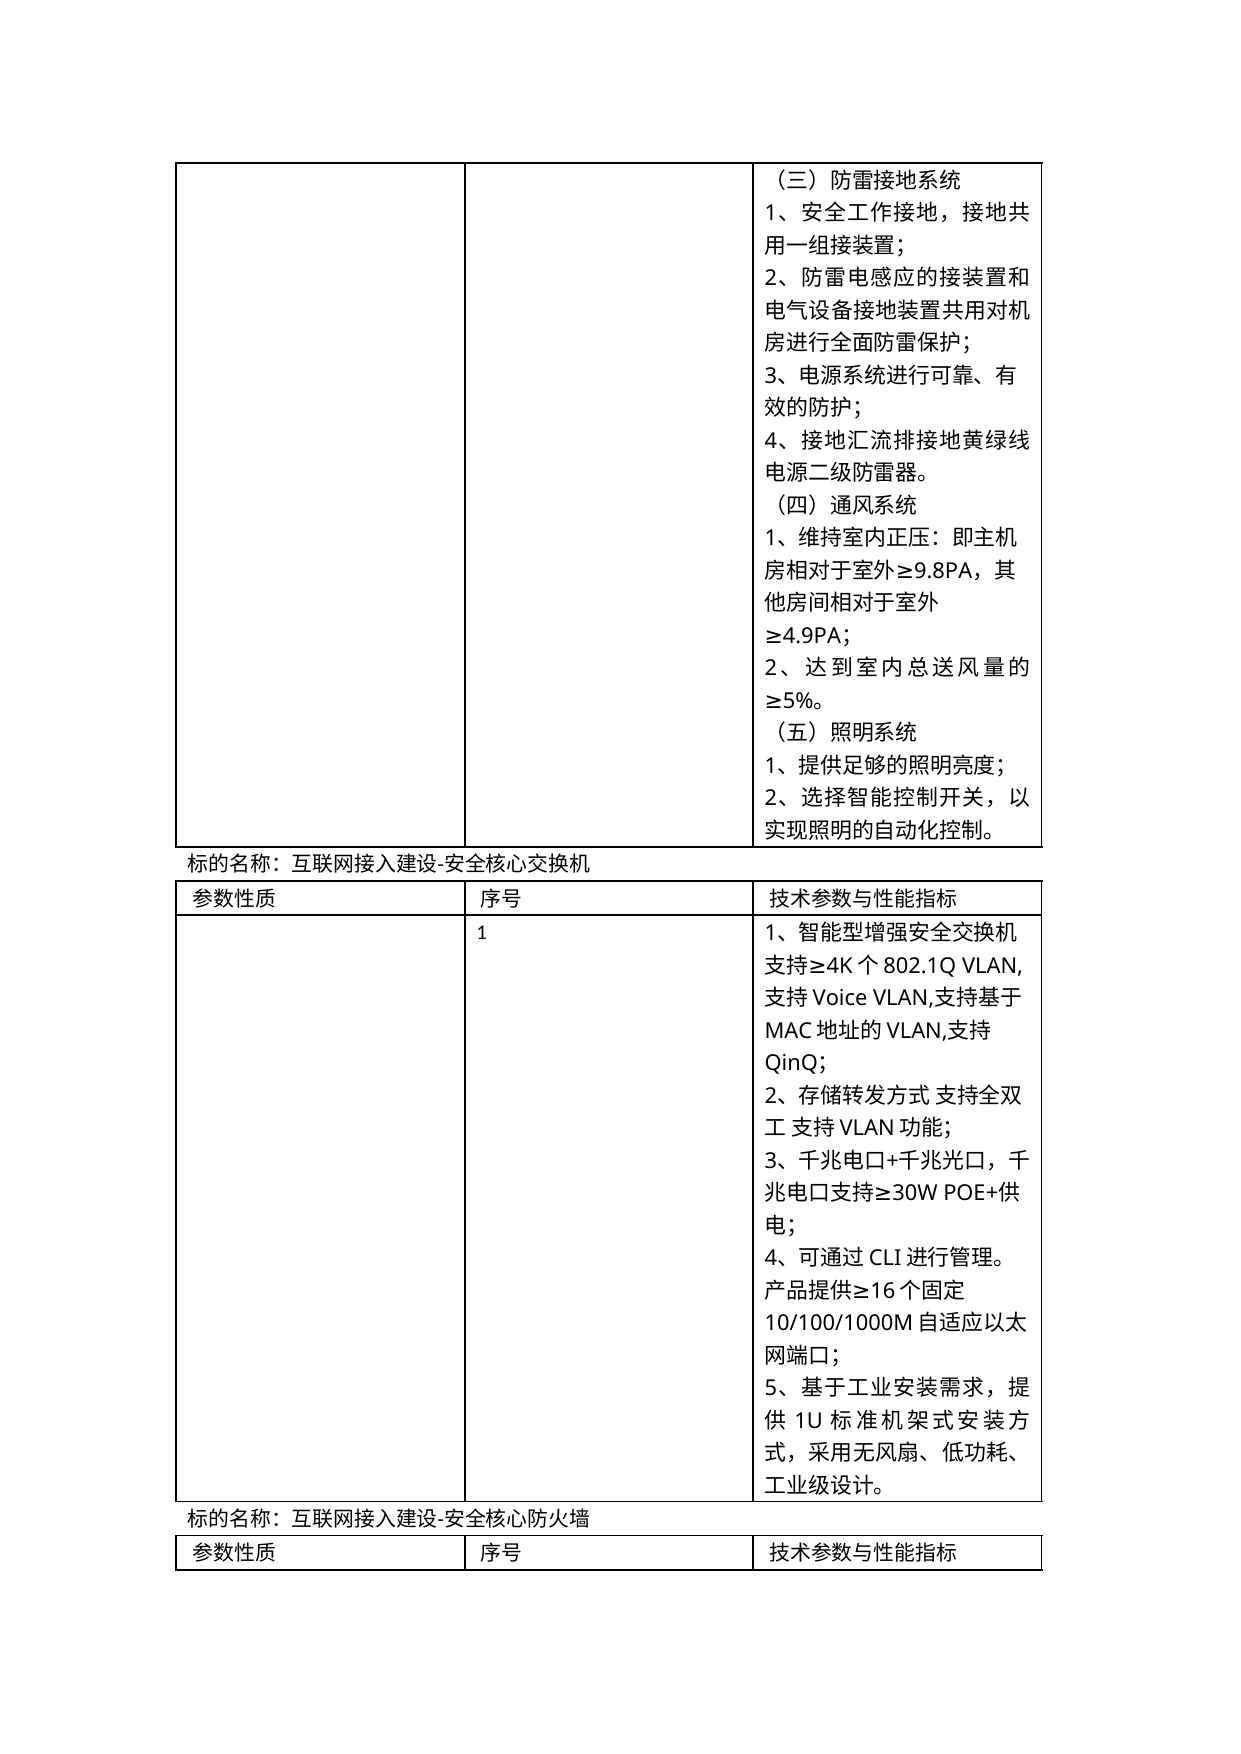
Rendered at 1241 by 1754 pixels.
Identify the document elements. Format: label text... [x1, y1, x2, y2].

table_header 序号 [466, 1536, 752, 1569]
table_cell 1 [466, 164, 752, 846]
text 标的名称：互联网接入建设-安全核心交换机 [187, 848, 1053, 880]
text 标的名称：互联网接入建设-安全核心防火墙 [187, 1502, 1053, 1535]
table_cell 1 [466, 916, 752, 1501]
table_cell [177, 916, 464, 1501]
table_cell 1、智能型增强安全交换机支持≥4K个802.1Q VLAN,支持Voice VLAN,支持基于MAC地址的VLAN,支持QinQ； 2、存储转发方式 支持全双工 支持VLAN功能； 3、千兆电口+千兆光口，千兆电口支持≥30W POE+供电； 4、可通过CLI进行管理。产品提供≥16个固定10/100/1000M自适应以太网端口； 5、基于工业安装需求，提供1U标准机架式安装方式，采用无风扇、低功耗、工业级设计。 [754, 916, 1041, 1501]
table_header 参数性质 [177, 882, 464, 914]
table_header 技术参数与性能指标 [754, 1536, 1041, 1569]
table_cell [177, 164, 464, 846]
table_header 技术参数与性能指标 [754, 882, 1041, 914]
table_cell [754, 164, 1041, 846]
table_header 参数性质 [177, 1536, 464, 1569]
table_header 序号 [466, 882, 752, 914]
